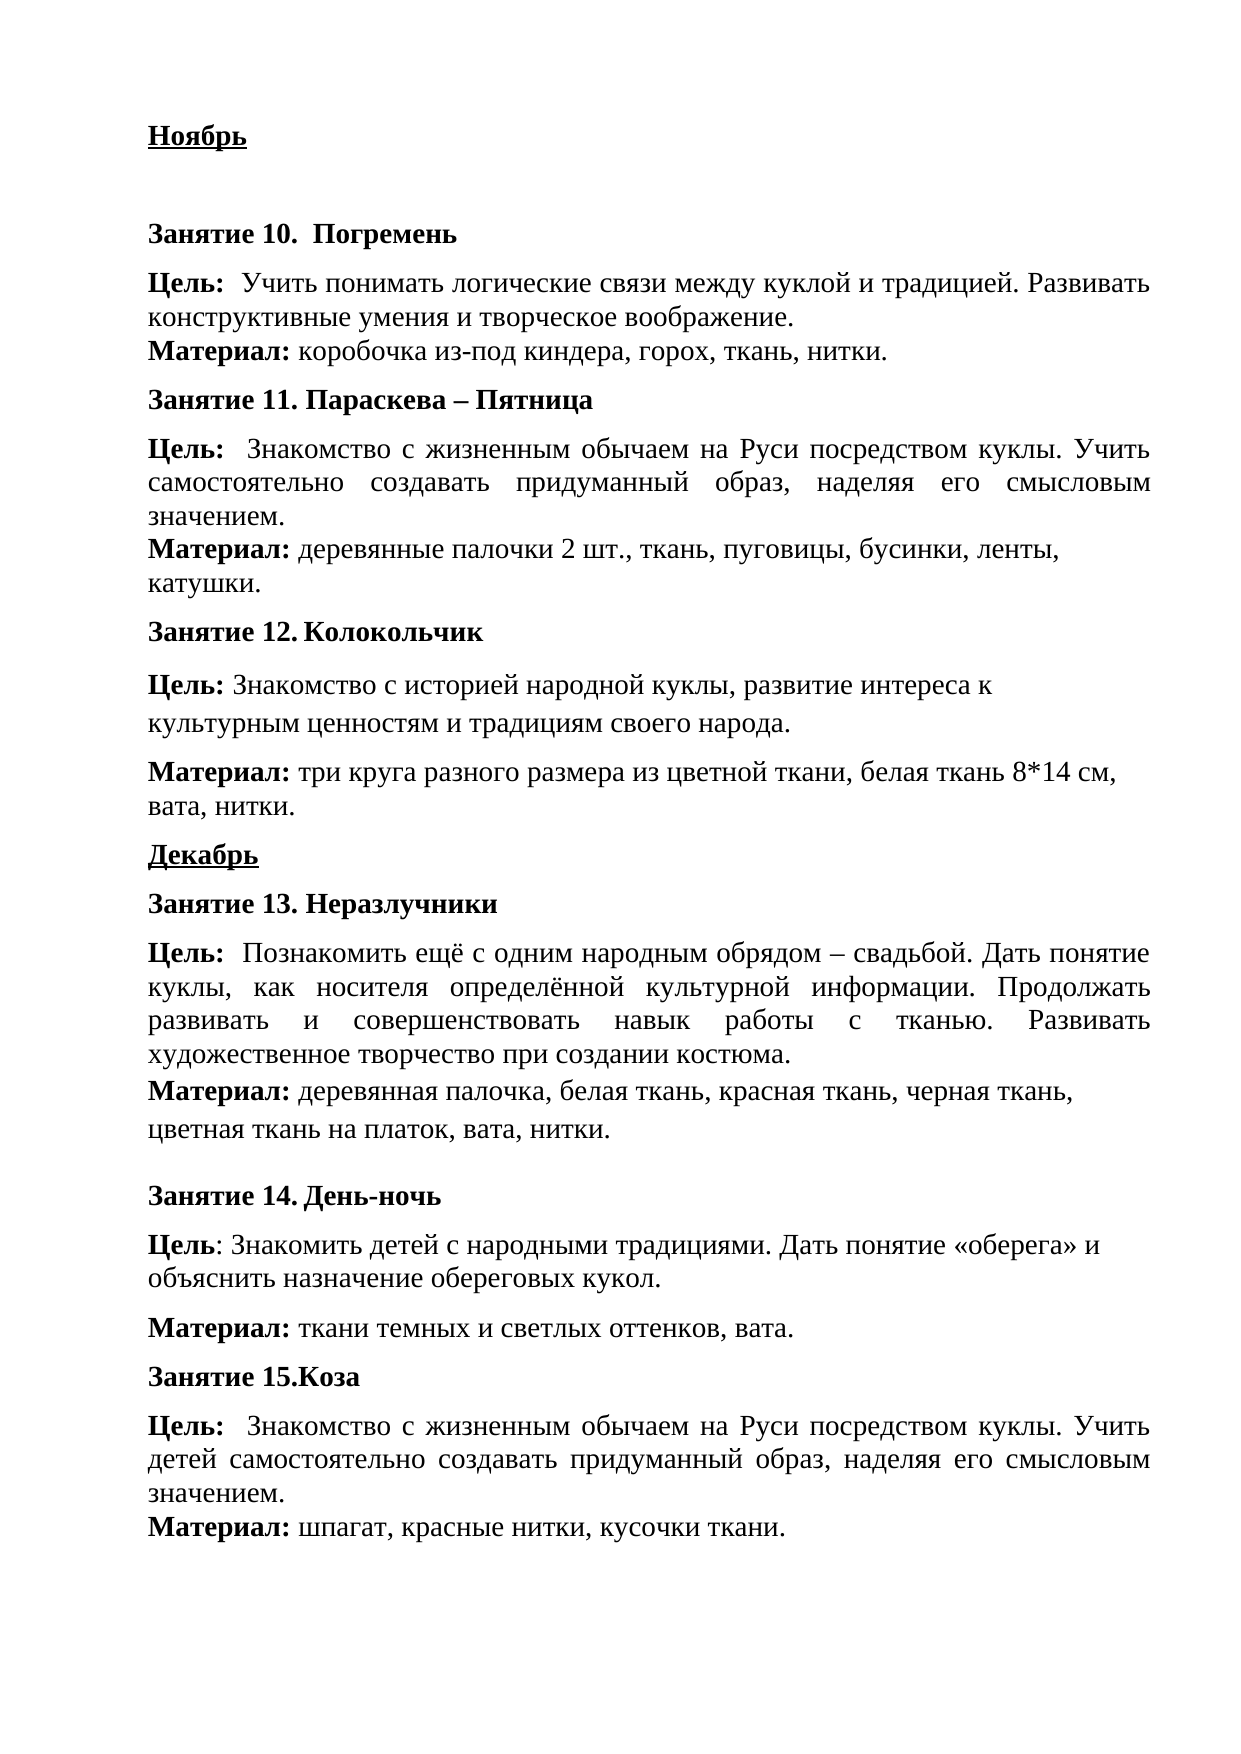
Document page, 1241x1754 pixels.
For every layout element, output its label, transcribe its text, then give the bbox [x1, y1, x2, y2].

text Цель: Знакомство с историей народной куклы, развитие интереса к культурным ценностям и традициям своего народа. [148, 663, 1152, 738]
text Занятие 14. День-ночь [148, 1178, 1152, 1211]
text Цель: Познакомить ещё с одним народным обрядом – свадьбой. Дать понятие куклы, как носителя определённой культурной информации. Продолжать развивать и совершенствовать навык работы с тканью. Развивать художественное творчество при создании костюма. [148, 935, 1152, 1069]
text Материал: деревянная палочка, белая ткань, красная ткань, черная ткань, цветная ткань на платок, вата, нитки. [148, 1069, 1152, 1144]
text Материал: деревянные палочки 2 шт., ткань, пуговицы, бусинки, ленты, катушки. [148, 532, 1152, 599]
text Материал: коробочка из-под киндера, горох, ткань, нитки. [148, 333, 1152, 366]
text Материал: шпагат, красные нитки, кусочки ткани. [148, 1509, 1152, 1542]
text Декабрь [148, 837, 1152, 870]
text Цель: Знакомить детей с народными традициями. Дать понятие «оберега» и объяснить назначение обереговых кукол. [148, 1227, 1152, 1294]
text Занятие 11. Параскева – Пятница [148, 382, 1152, 415]
text Занятие 15.Коза [148, 1359, 1152, 1392]
text Цель: Знакомство с жизненным обычаем на Руси посредством куклы. Учить самостоятельно создавать придуманный образ, наделяя его смысловым значением. [148, 431, 1152, 532]
text Ноябрь [148, 118, 1152, 152]
text Занятие 13. Неразлучники [148, 886, 1152, 919]
text Цель: Учить понимать логические связи между куклой и традицией. Развивать конструктивные умения и творческое воображение. [148, 266, 1152, 333]
text Материал: три круга разного размера из цветной ткани, белая ткань 8*14 см, вата, нитки. [148, 754, 1152, 821]
text Материал: ткани темных и светлых оттенков, вата. [148, 1310, 1152, 1343]
text Занятие 10. Погремень [148, 216, 1152, 250]
text Занятие 12. Колокольчик [148, 614, 1152, 648]
text Цель: Знакомство с жизненным обычаем на Руси посредством куклы. Учить детей самостоятельно создавать придуманный образ, наделяя его смысловым значением. [148, 1408, 1152, 1509]
